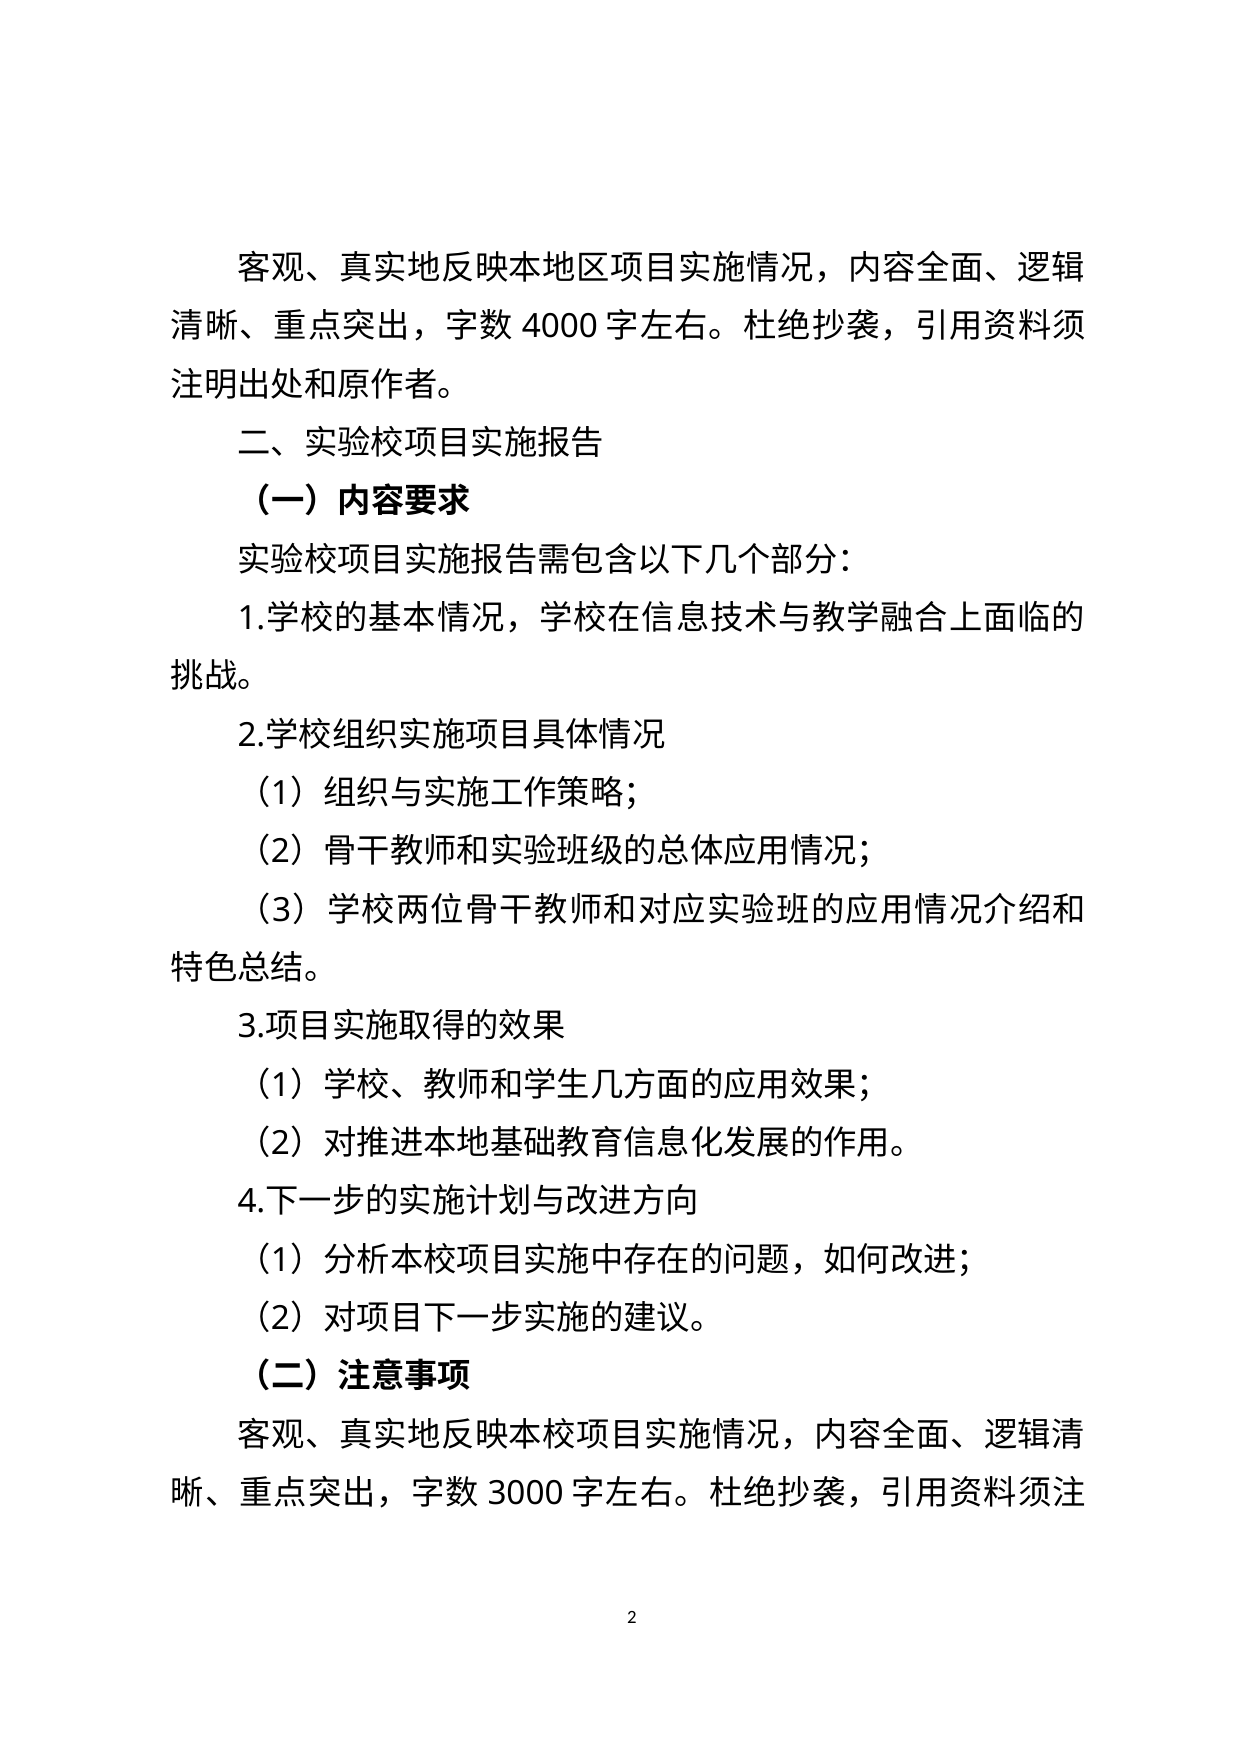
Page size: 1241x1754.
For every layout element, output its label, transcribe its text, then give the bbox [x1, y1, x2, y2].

text （二）注意事项 [171, 1341, 1087, 1399]
text （一）内容要求 [171, 466, 1087, 524]
text （2）对推进本地基础教育信息化发展的作用。 [171, 1108, 1087, 1166]
text （2）骨干教师和实验班级的总体应用情况； [171, 816, 1087, 874]
text 4.下一步的实施计划与改进方向 [171, 1166, 1087, 1224]
text 1.学校的基本情况，学校在信息技术与教学融合上面临的挑战。 [171, 583, 1087, 699]
text （1）学校、教师和学生几方面的应用效果； [171, 1049, 1087, 1108]
text 2.学校组织实施项目具体情况 [171, 699, 1087, 758]
text 3.项目实施取得的效果 [171, 991, 1087, 1049]
text 实验校项目实施报告需包含以下几个部分： [171, 524, 1087, 583]
text 客观、真实地反映本地区项目实施情况，内容全面、逻辑清晰、重点突出，字数4000字左右。杜绝抄袭，引用资料须注明出处和原作者。 [171, 233, 1087, 408]
text （1）组织与实施工作策略； [171, 758, 1087, 816]
text 二、实验校项目实施报告 [171, 408, 1087, 466]
text （2）对项目下一步实施的建议。 [171, 1283, 1087, 1341]
text （1）分析本校项目实施中存在的问题，如何改进； [171, 1224, 1087, 1283]
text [171, 1399, 1087, 1516]
text （3）学校两位骨干教师和对应实验班的应用情况介绍和特色总结。 [171, 874, 1087, 991]
